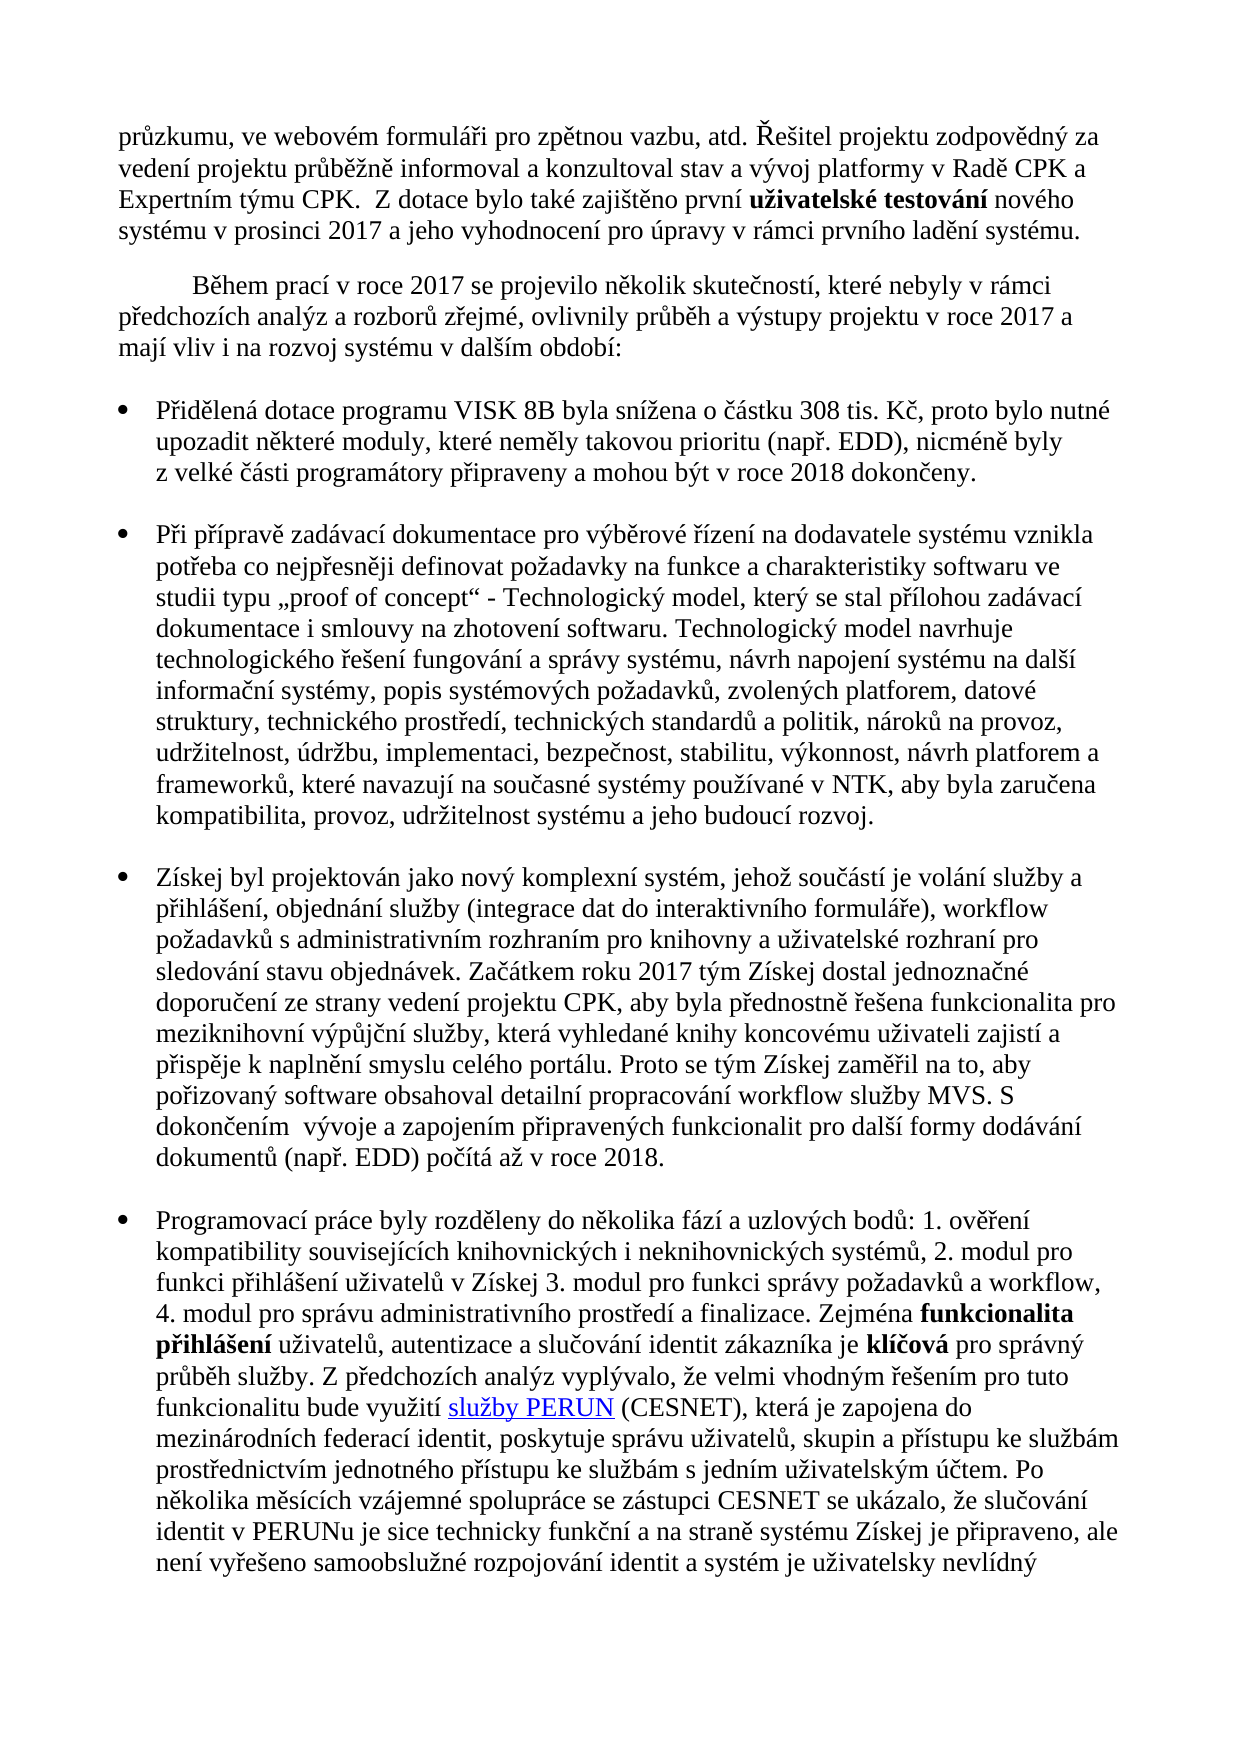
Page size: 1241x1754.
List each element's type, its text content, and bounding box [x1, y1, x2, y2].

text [118, 118, 1122, 245]
list Při přípravě zadávací dokumentace pro výběrové řízení na dodavatele systému vznikla potřeba co nejpřesněji definovat požadavky na funkce a charakteristiky softwaru ve studii typu „proof of concept“ - Technologický model, který se stal přílohou zadávací dokumentace i smlouvy na zhotovení softwaru. Technologický model navrhuje technologického řešení fungování a správy systému, návrh napojení systému na další informační systémy, popis systémových požadavků, zvolených platforem, datové struktury, technického prostředí, technických standardů a politik, nároků na provoz, udržitelnost, údržbu, implementaci, bezpečnost, stabilitu, výkonnost, návrh platforem a frameworků, které navazují na současné systémy používané v NTK, aby byla zaručena kompatibilita, provoz, udržitelnost systému a jeho budoucí rozvoj. [118, 518, 1122, 830]
list Přidělená dotace programu VISK 8B byla snížena o částku 308 tis. Kč, proto bylo nutné upozadit některé moduly, které neměly takovou prioritu (např. EDD), nicméně byly z velké části programátory připraveny a mohou být v roce 2018 dokončeny. [118, 394, 1122, 487]
list Získej byl projektován jako nový komplexní systém, jehož součástí je volání služby a přihlášení, objednání služby (integrace dat do interaktivního formuláře), workflow požadavků s administrativním rozhraním pro knihovny a uživatelské rozhraní pro sledování stavu objednávek. Začátkem roku 2017 tým Získej dostal jednoznačné doporučení ze strany vedení projektu CPK, aby byla přednostně řešena funkcionalita pro meziknihovní výpůjční služby, která vyhledané knihy koncovému uživateli zajistí a přispěje k naplnění smyslu celého portálu. Proto se tým Získej zaměřil na to, aby pořizovaný software obsahoval detailní propracování workflow služby MVS. S dokončením vývoje a zapojením připravených funkcionalit pro další formy dodávání dokumentů (např. EDD) počítá až v roce 2018. [118, 861, 1122, 1173]
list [118, 1204, 1122, 1578]
text Během prací v roce 2017 se projevilo několik skutečností, které nebyly v rámci předchozích analýz a rozborů zřejmé, ovlivnily průběh a výstupy projektu v roce 2017 a mají vliv i na rozvoj systému v dalším období: [118, 269, 1122, 363]
